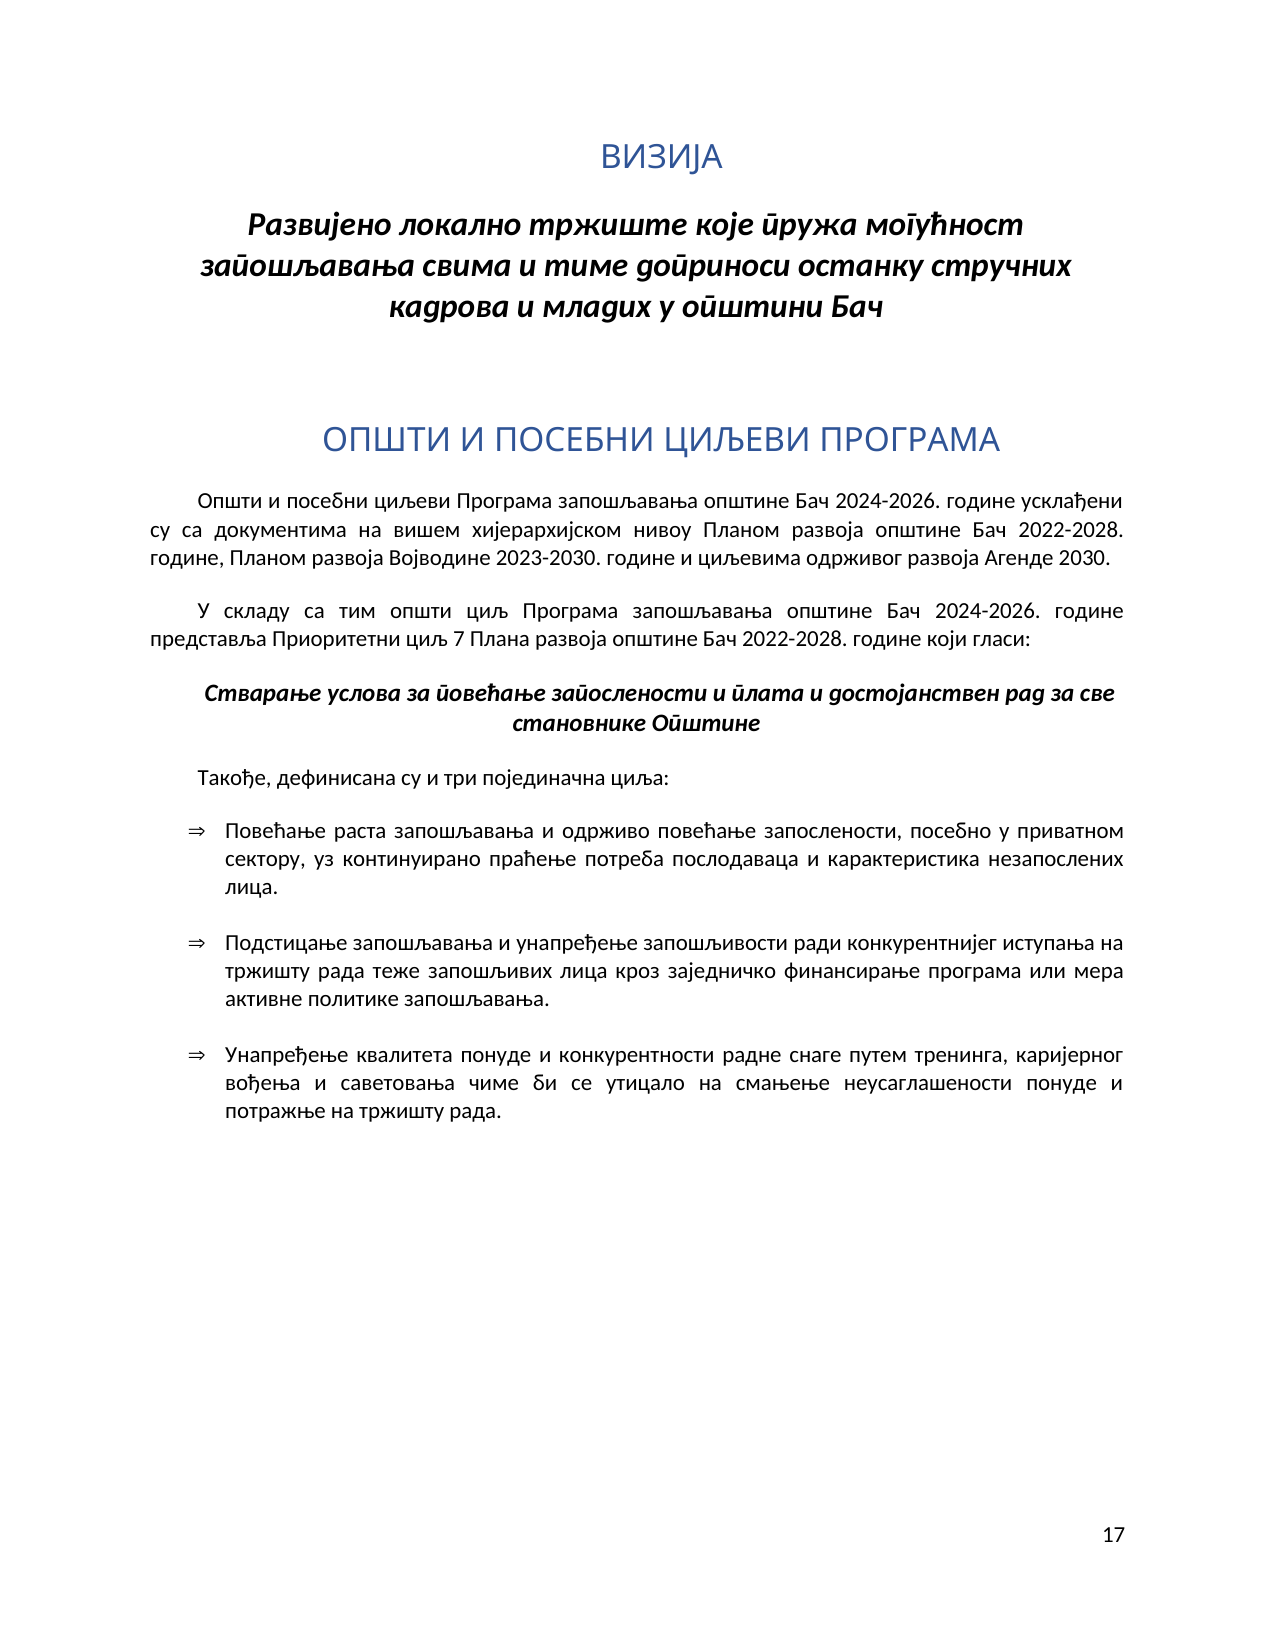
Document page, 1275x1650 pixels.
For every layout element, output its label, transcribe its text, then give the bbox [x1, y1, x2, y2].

text Општи и посебни циљеви Програма запошљавања општине Бач 2024-2026. године усклађени су са документима на вишем хијерархијском нивоу Планом развоја општине Бач 2022-2028. године, Планом развоја Војводине 2023-2030. године и циљевима одрживог развоја Агенде 2030. [150, 487, 1125, 571]
text Стварање услова за повећање запослености и плата и достојанствен рад за све становнике Општине [150, 677, 1125, 738]
text У складу са тим општи циљ Програма запошљавања општине Бач 2024-2026. године представља Приоритетни циљ 7 Плана развоја општине Бач 2022-2028. године који гласи: [150, 596, 1125, 652]
text Такође, дефинисана су и три појединачна циља: [150, 763, 1125, 791]
list Унапређење квалитета понуде и конкурентности радне снаге путем тренинга, каријерног вођења и саветовања чиме би се утицало на смањење неусаглашености понуде и потражње на тржишту рада. [187, 1040, 1125, 1124]
subtitle ВИЗИЈА [150, 133, 1125, 178]
list Подстицање запошљавања и унапређење запошљивости ради конкурентнијег иступања на тржишту рада теже запошљивих лица кроз заједничко финансирање програма или мера активне политике запошљавања. [187, 928, 1125, 1012]
list Повећање раста запошљавања и одрживо повећање запослености, посебно у приватном сектору, уз континуирано праћење потреба послодаваца и карактеристика незапослених лица. [187, 816, 1125, 900]
subtitle ОПШТИ И ПОСЕБНИ ЦИЉЕВИ ПРОГРАМА [150, 416, 1125, 462]
text Развијено локално тржиште које пружа могућност запошљавања свима и тиме доприноси останку стручних кадрова и младих у општини Бач [150, 203, 1125, 326]
